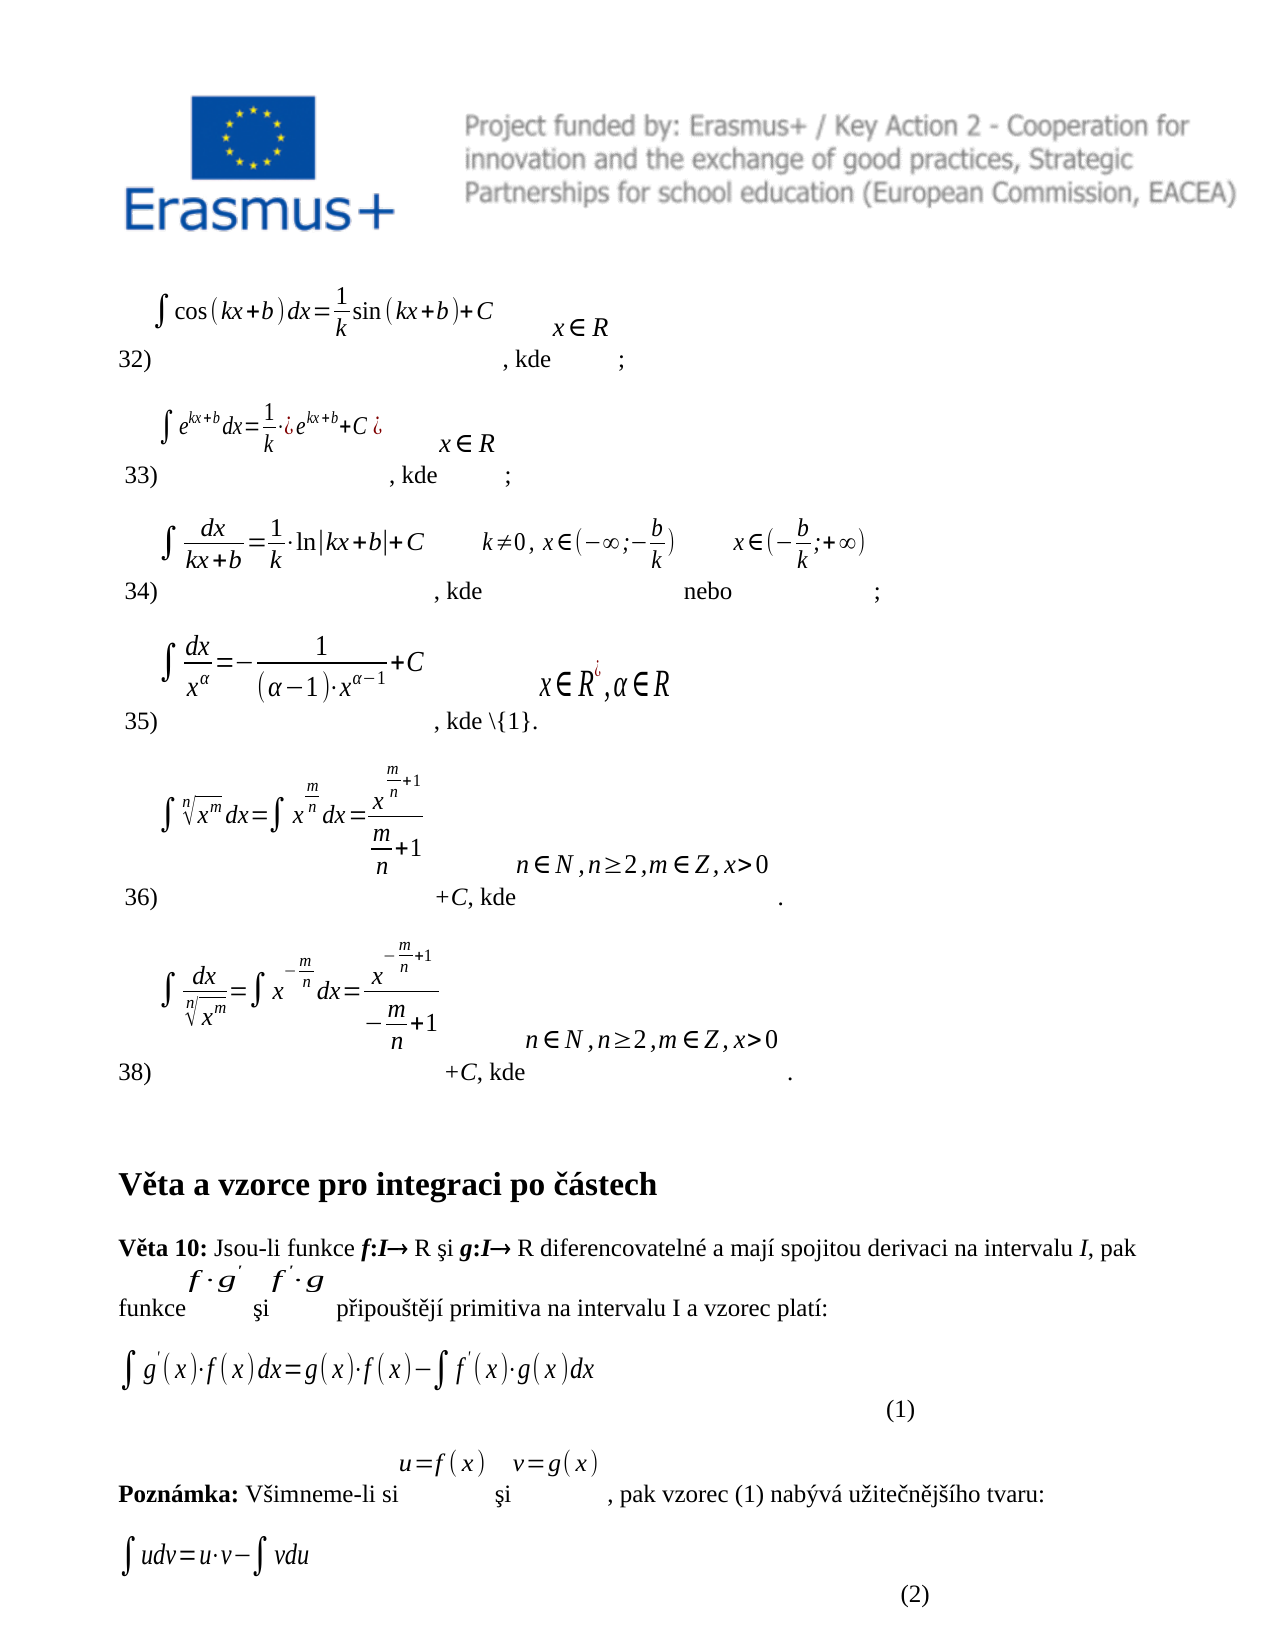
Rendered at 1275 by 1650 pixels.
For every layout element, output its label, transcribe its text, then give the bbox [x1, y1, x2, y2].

text Poznámka: Všimneme-li si şi , pak vzorec (1) nabývá užitečnějšího tvaru: [118, 1447, 1186, 1508]
text 32) , kde ; [118, 282, 1186, 373]
text (1) [118, 1347, 1186, 1422]
text 36) +C, kde . [118, 760, 1186, 910]
text Věta 10: Jsou-li funkce f:I R şi g:I R diferencovatelné a mají spojitou derivaci na intervalu I, pak funkce şi připouštějí primitiva na intervalu I a vzorec platí: [118, 1233, 1186, 1322]
subtitle Věta a vzorce pro integraci po částech [118, 1164, 1186, 1203]
text (2) [118, 1533, 1186, 1608]
picture [455, 102, 1244, 214]
text 35) , kde \{1}. [118, 630, 1186, 735]
picture [117, 73, 399, 234]
text 38) +C, kde . [118, 935, 1186, 1086]
text 34) , kde nebo ; [118, 514, 1186, 605]
text 33) , kde ; [118, 398, 1186, 489]
